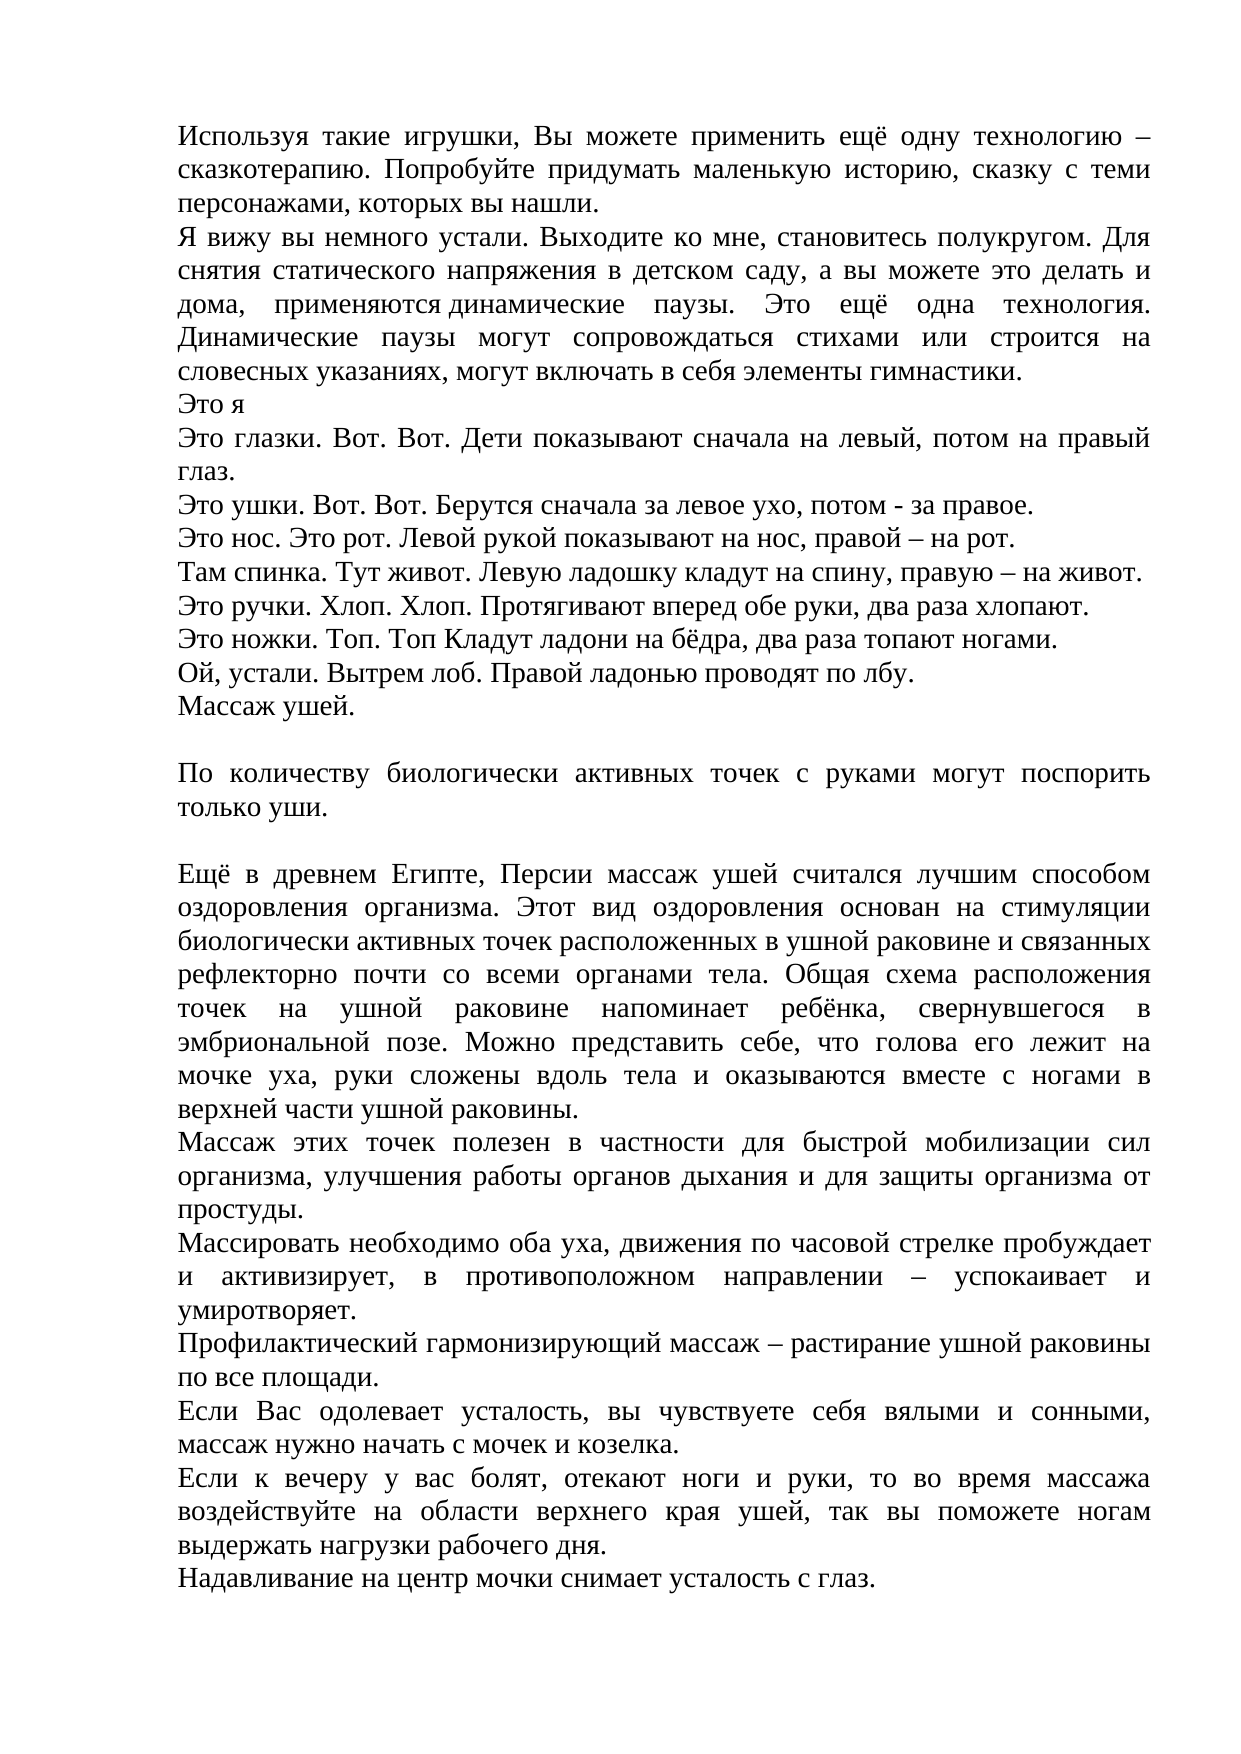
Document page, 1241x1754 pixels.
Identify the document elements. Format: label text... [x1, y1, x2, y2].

text Массаж этих точек полезен в частности для быстрой мобилизации сил организма, улучшения работы органов дыхания и для защиты организма от простуды. [177, 1124, 1152, 1225]
text Это я [177, 386, 1152, 420]
text Это ручки. Хлоп. Хлоп. Протягивают вперед обе руки, два раза хлопают. [177, 588, 1152, 621]
text Ой, устали. Вытрем лоб. Правой ладонью проводят по лбу. [177, 655, 1152, 688]
text Массаж ушей. [177, 688, 1152, 722]
text Это ножки. Топ. Топ Кладут ладони на бёдра, два раза топают ногами. [177, 621, 1152, 655]
text Я вижу вы немного устали. Выходите ко мне, становитесь полукругом. Для снятия статического напряжения в детском саду, а вы можете это делать и дома, применяются динамические паузы. Это ещё одна технология. Динамические паузы могут сопровождаться стихами или строится на словесных указаниях, могут включать в себя элементы гимнастики. [177, 219, 1152, 386]
text Используя такие игрушки, Вы можете применить ещё одну технологию – сказкотерапию. Попробуйте придумать маленькую историю, сказку с теми персонажами, которых вы нашли. [177, 118, 1152, 219]
text Это ушки. Вот. Вот. Берутся сначала за левое ухо, потом - за правое. [177, 487, 1152, 521]
text По количеству биологически активных точек с руками могут поспорить только уши. [177, 755, 1152, 822]
text Там спинка. Тут живот. Левую ладошку кладут на спину, правую – на живот. [177, 554, 1152, 588]
text Ещё в древнем Египте, Персии массаж ушей считался лучшим способом оздоровления организма. Этот вид оздоровления основан на стимуляции биологически активных точек расположенных в ушной раковине и связанных рефлекторно почти со всеми органами тела. Общая схема расположения точек на ушной раковине напоминает ребёнка, свернувшегося в эмбриональной позе. Можно представить себе, что голова его лежит на мочке уха, руки сложены вдоль тела и оказываются вместе с ногами в верхней части ушной раковины. [177, 856, 1152, 1124]
text Профилактический гармонизирующий массаж – растирание ушной раковины по все площади. [177, 1326, 1152, 1393]
text Надавливание на центр мочки снимает усталость с глаз. [177, 1560, 1152, 1594]
text Это нос. Это рот. Левой рукой показывают на нос, правой – на рот. [177, 521, 1152, 554]
text Если к вечеру у вас болят, отекают ноги и руки, то во время массажа воздействуйте на области верхнего края ушей, так вы поможете ногам выдержать нагрузки рабочего дня. [177, 1460, 1152, 1560]
text Массировать необходимо оба уха, движения по часовой стрелке пробуждает и активизирует, в противоположном направлении – успокаивает и умиротворяет. [177, 1225, 1152, 1326]
text Это глазки. Вот. Вот. Дети показывают сначала на левый, потом на правый глаз. [177, 420, 1152, 487]
text Если Вас одолевает усталость, вы чувствуете себя вялыми и сонными, массаж нужно начать с мочек и козелка. [177, 1393, 1152, 1460]
